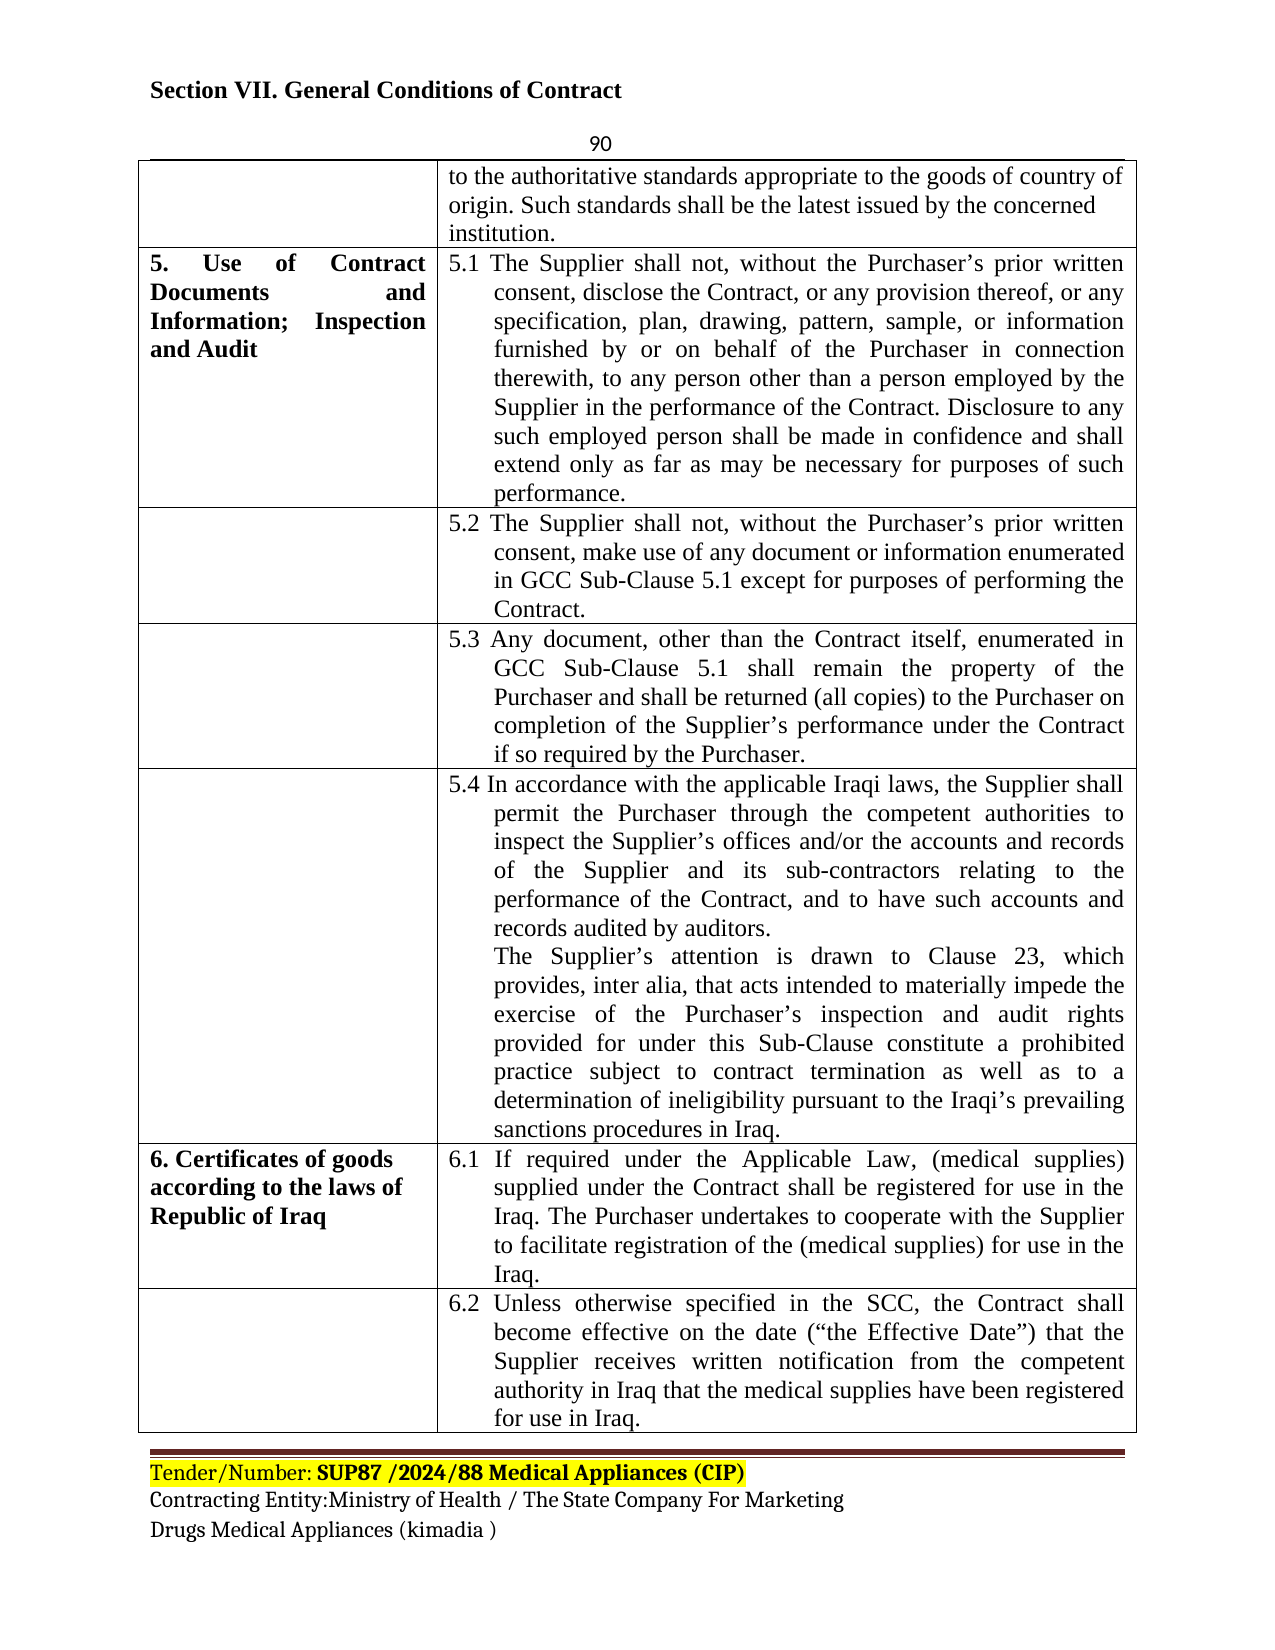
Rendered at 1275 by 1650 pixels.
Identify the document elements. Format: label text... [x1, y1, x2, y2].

table_cell 5.3 Any document, other than the Contract itself, enumerated in GCC Sub-Clause 5.1 shall remain the property of the Purchaser and shall be returned (all copies) to the Purchaser on completion of the Supplier’s performance under the Contract if so required by the Purchaser. [438, 624, 1136, 768]
table_cell 6. Certificates of goods according to the laws of Republic of Iraq [139, 1144, 437, 1287]
table_cell 5.4 In accordance with the applicable Iraqi laws, the Supplier shall permit the Purchaser through the competent authorities to inspect the Supplier’s offices and/or the accounts and records of the Supplier and its sub-contractors relating to the performance of the Contract, and to have such accounts and records audited by auditors. The Supplier’s attention is drawn to Clause 23, which provides, inter alia, that acts intended to materially impede the exercise of the Purchaser’s inspection and audit rights provided for under this Sub-Clause constitute a prohibited practice subject to contract termination as well as to a determination of ineligibility pursuant to the Iraqi’s prevailing sanctions procedures in Iraq. [438, 769, 1136, 1143]
table_cell 5.2 The Supplier shall not, without the Purchaser’s prior written consent, make use of any document or information enumerated in GCC Sub-Clause 5.1 except for purposes of performing the Contract. [438, 508, 1136, 623]
table_header to the authoritative standards appropriate to the goods of country of origin. Such standards shall be the latest issued by the concerned institution. [438, 161, 1136, 247]
table_cell 5. Use of Contract Documents and Information; Inspection and Audit [139, 248, 437, 507]
table_cell 5.1 The Supplier shall not, without the Purchaser’s prior written consent, disclose the Contract, or any provision thereof, or any specification, plan, drawing, pattern, sample, or information furnished by or on behalf of the Purchaser in connection therewith, to any person other than a person employed by the Supplier in the performance of the Contract. Disclosure to any such employed person shall be made in confidence and shall extend only as far as may be necessary for purposes of such performance. [438, 248, 1136, 507]
table_header [139, 161, 437, 247]
table_cell [139, 769, 437, 1143]
table_cell [139, 508, 437, 623]
table_cell 6.2 Unless otherwise specified in the SCC, the Contract shall become effective on the date (“the Effective Date”) that the Supplier receives written notification from the competent authority in Iraq that the medical supplies have been registered for use in Iraq. [438, 1289, 1136, 1432]
table_cell [139, 1289, 437, 1432]
table_cell 6.1 If required under the Applicable Law, (medical supplies) supplied under the Contract shall be registered for use in the Iraq. The Purchaser undertakes to cooperate with the Supplier to facilitate registration of the (medical supplies) for use in the Iraq. [438, 1144, 1136, 1287]
table_cell [139, 624, 437, 768]
